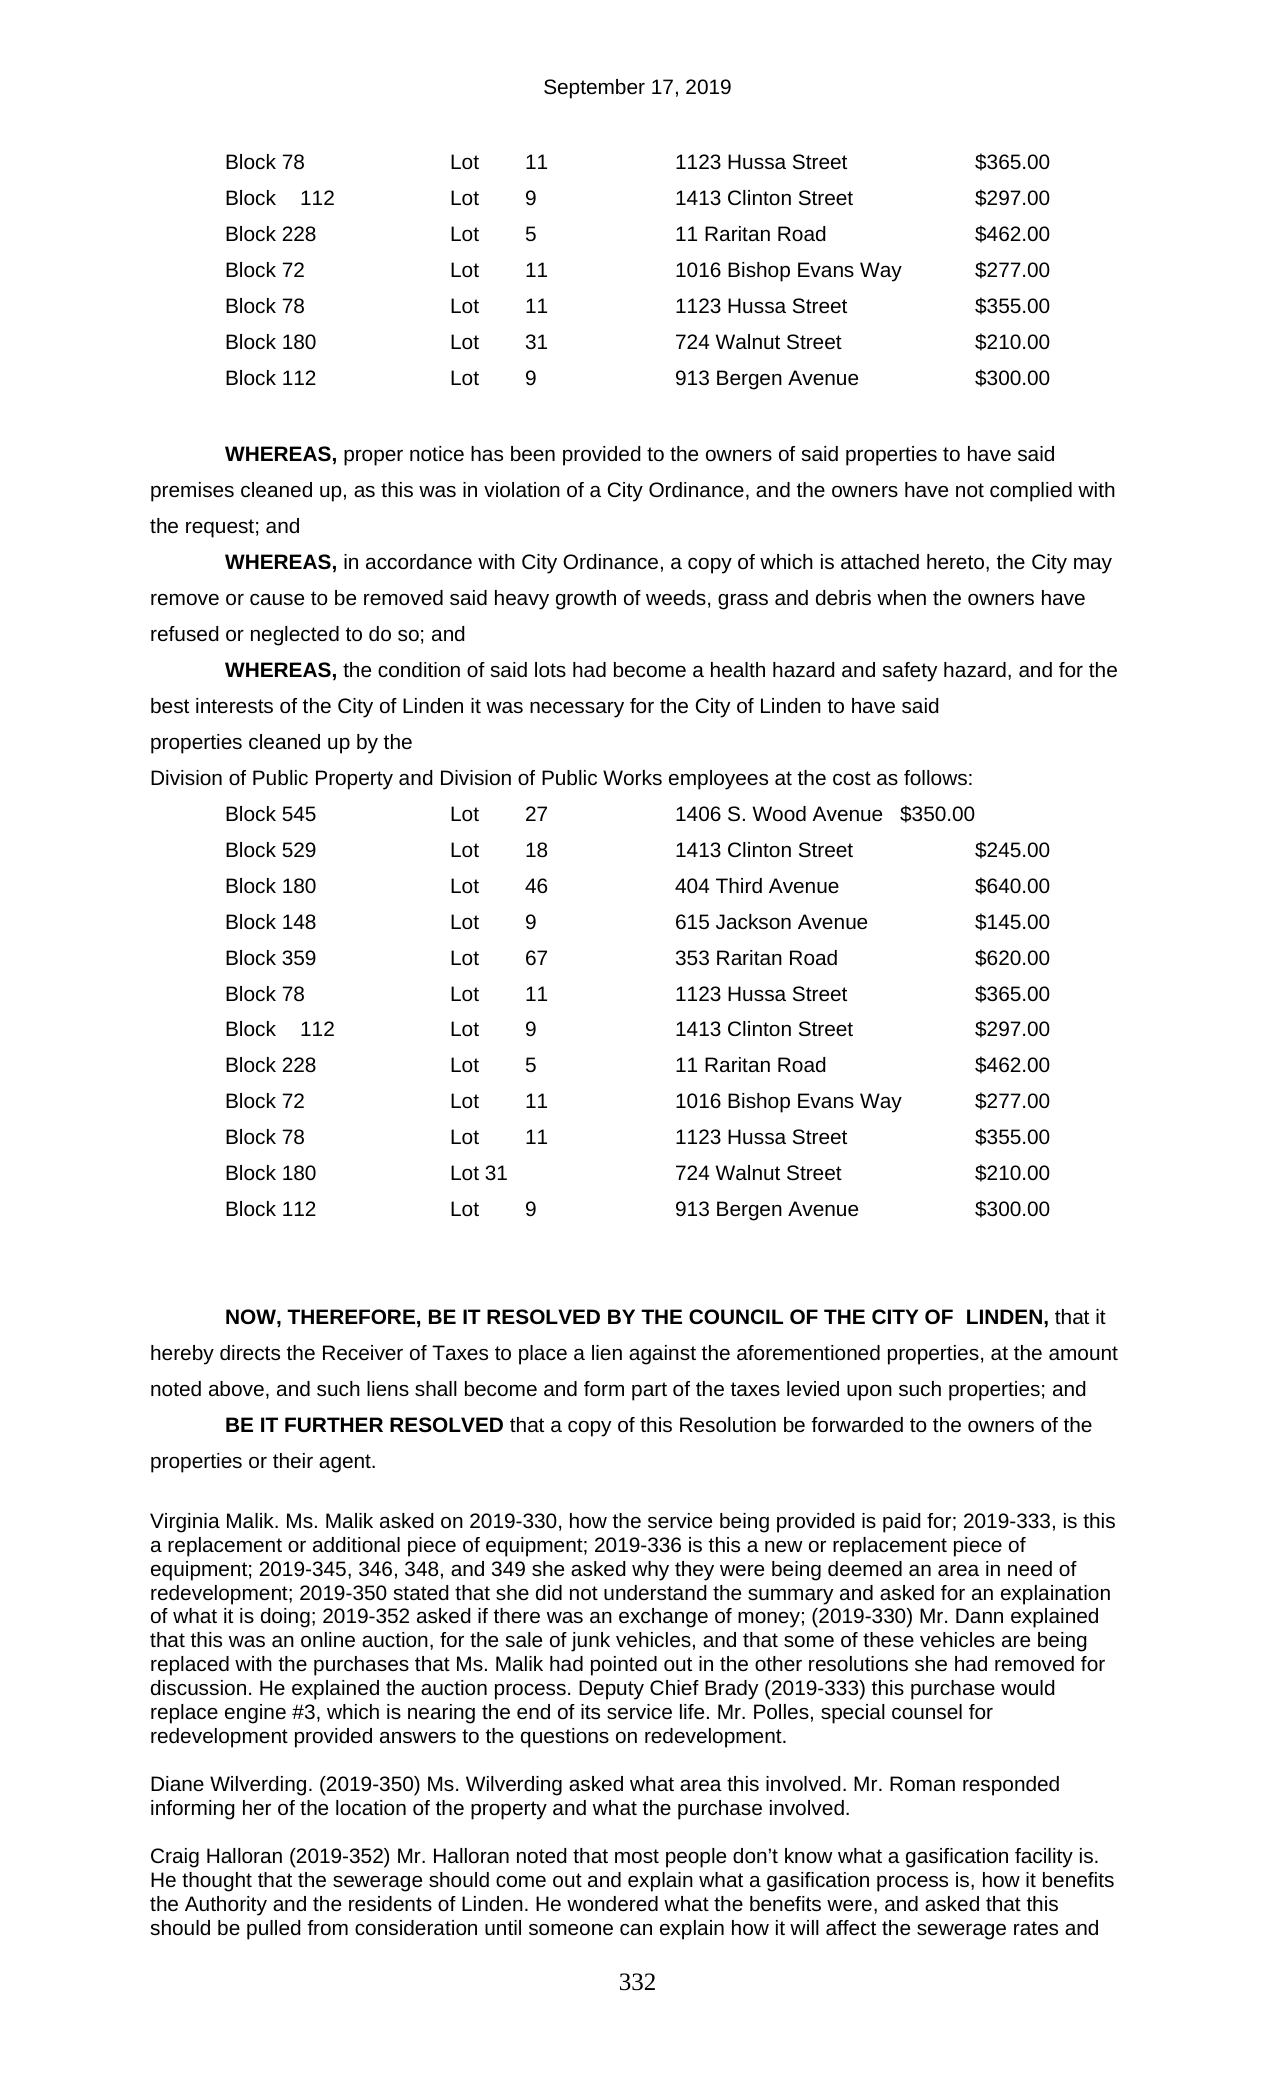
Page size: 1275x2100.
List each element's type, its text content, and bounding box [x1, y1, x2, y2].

text Block 112 Lot 9 913 Bergen Avenue $300.00 [150, 366, 1125, 389]
text Block 228 Lot 5 11 Raritan Road $462.00 [150, 1053, 1125, 1077]
text NOW, THEREFORE, BE IT RESOLVED BY THE COUNCIL OF THE CITY OF LINDEN, that it hereby directs the Receiver of Taxes to place a lien against the aforementioned properties, at the amount noted above, and such liens shall become and form part of the taxes levied upon such properties; and [150, 1305, 1125, 1401]
text Block 529 Lot 18 1413 Clinton Street $245.00 [150, 838, 1125, 862]
text Block 228 Lot 5 11 Raritan Road $462.00 [150, 222, 1125, 246]
text Block 72 Lot 11 1016 Bishop Evans Way $277.00 [150, 258, 1125, 282]
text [150, 1844, 1125, 1940]
text WHEREAS, proper notice has been provided to the owners of said properties to have said premises cleaned up, as this was in violation of a City Ordinance, and the owners have not complied with the request; and [150, 442, 1125, 538]
text WHEREAS, in accordance with City Ordinance, a copy of which is attached hereto, the City may remove or cause to be removed said heavy growth of weeds, grass and debris when the owners have refused or neglected to do so; and [150, 550, 1125, 646]
text Block 180 Lot 46 404 Third Avenue $640.00 [150, 873, 1125, 897]
text Block 78 Lot 11 1123 Hussa Street $355.00 [150, 294, 1125, 318]
text Block 112 Lot 9 913 Bergen Avenue $300.00 [150, 1197, 1125, 1221]
text Block 112 Lot 9 1413 Clinton Street $297.00 [150, 186, 1125, 210]
text Block 180 Lot 31 724 Walnut Street $210.00 [150, 1161, 1125, 1185]
text Block 545 Lot 27 1406 S. Wood Avenue $350.00 [150, 802, 1125, 826]
text Virginia Malik. Ms. Malik asked on 2019-330, how the service being provided is paid for; 2019-333, is this a replacement or additional piece of equipment; 2019-336 is this a new or replacement piece of equipment; 2019-345, 346, 348, and 349 she asked why they were being deemed an area in need of redevelopment; 2019-350 stated that she did not understand the summary and asked for an explaination of what it is doing; 2019-352 asked if there was an exchange of money; (2019-330) Mr. Dann explained that this was an online auction, for the sale of junk vehicles, and that some of these vehicles are being replaced with the purchases that Ms. Malik had pointed out in the other resolutions she had removed for discussion. He explained the auction process. Deputy Chief Brady (2019-333) this purchase would replace engine #3, which is nearing the end of its service life. Mr. Polles, special counsel for redevelopment provided answers to the questions on redevelopment. [150, 1508, 1125, 1748]
text BE IT FURTHER RESOLVED that a copy of this Resolution be forwarded to the owners of the properties or their agent. [150, 1413, 1125, 1472]
text Block 112 Lot 9 1413 Clinton Street $297.00 [150, 1017, 1125, 1041]
text Division of Public Property and Division of Public Works employees at the cost as follows: [150, 766, 1125, 790]
text Block 359 Lot 67 353 Raritan Road $620.00 [150, 945, 1125, 969]
text Block 78 Lot 11 1123 Hussa Street $365.00 [150, 981, 1125, 1005]
text Block 78 Lot 11 1123 Hussa Street $355.00 [150, 1125, 1125, 1149]
text WHEREAS, the condition of said lots had become a health hazard and safety hazard, and for the best interests of the City of Linden it was necessary for the City of Linden to have said [150, 658, 1125, 718]
text Block 78 Lot 11 1123 Hussa Street $365.00 [150, 150, 1125, 174]
text Block 72 Lot 11 1016 Bishop Evans Way $277.00 [150, 1089, 1125, 1113]
text Block 148 Lot 9 615 Jackson Avenue $145.00 [150, 909, 1125, 933]
text properties cleaned up by the [150, 730, 1125, 754]
text Block 180 Lot 31 724 Walnut Street $210.00 [150, 330, 1125, 354]
text Diane Wilverding. (2019-350) Ms. Wilverding asked what area this involved. Mr. Roman responded informing her of the location of the property and what the purchase involved. [150, 1772, 1125, 1820]
